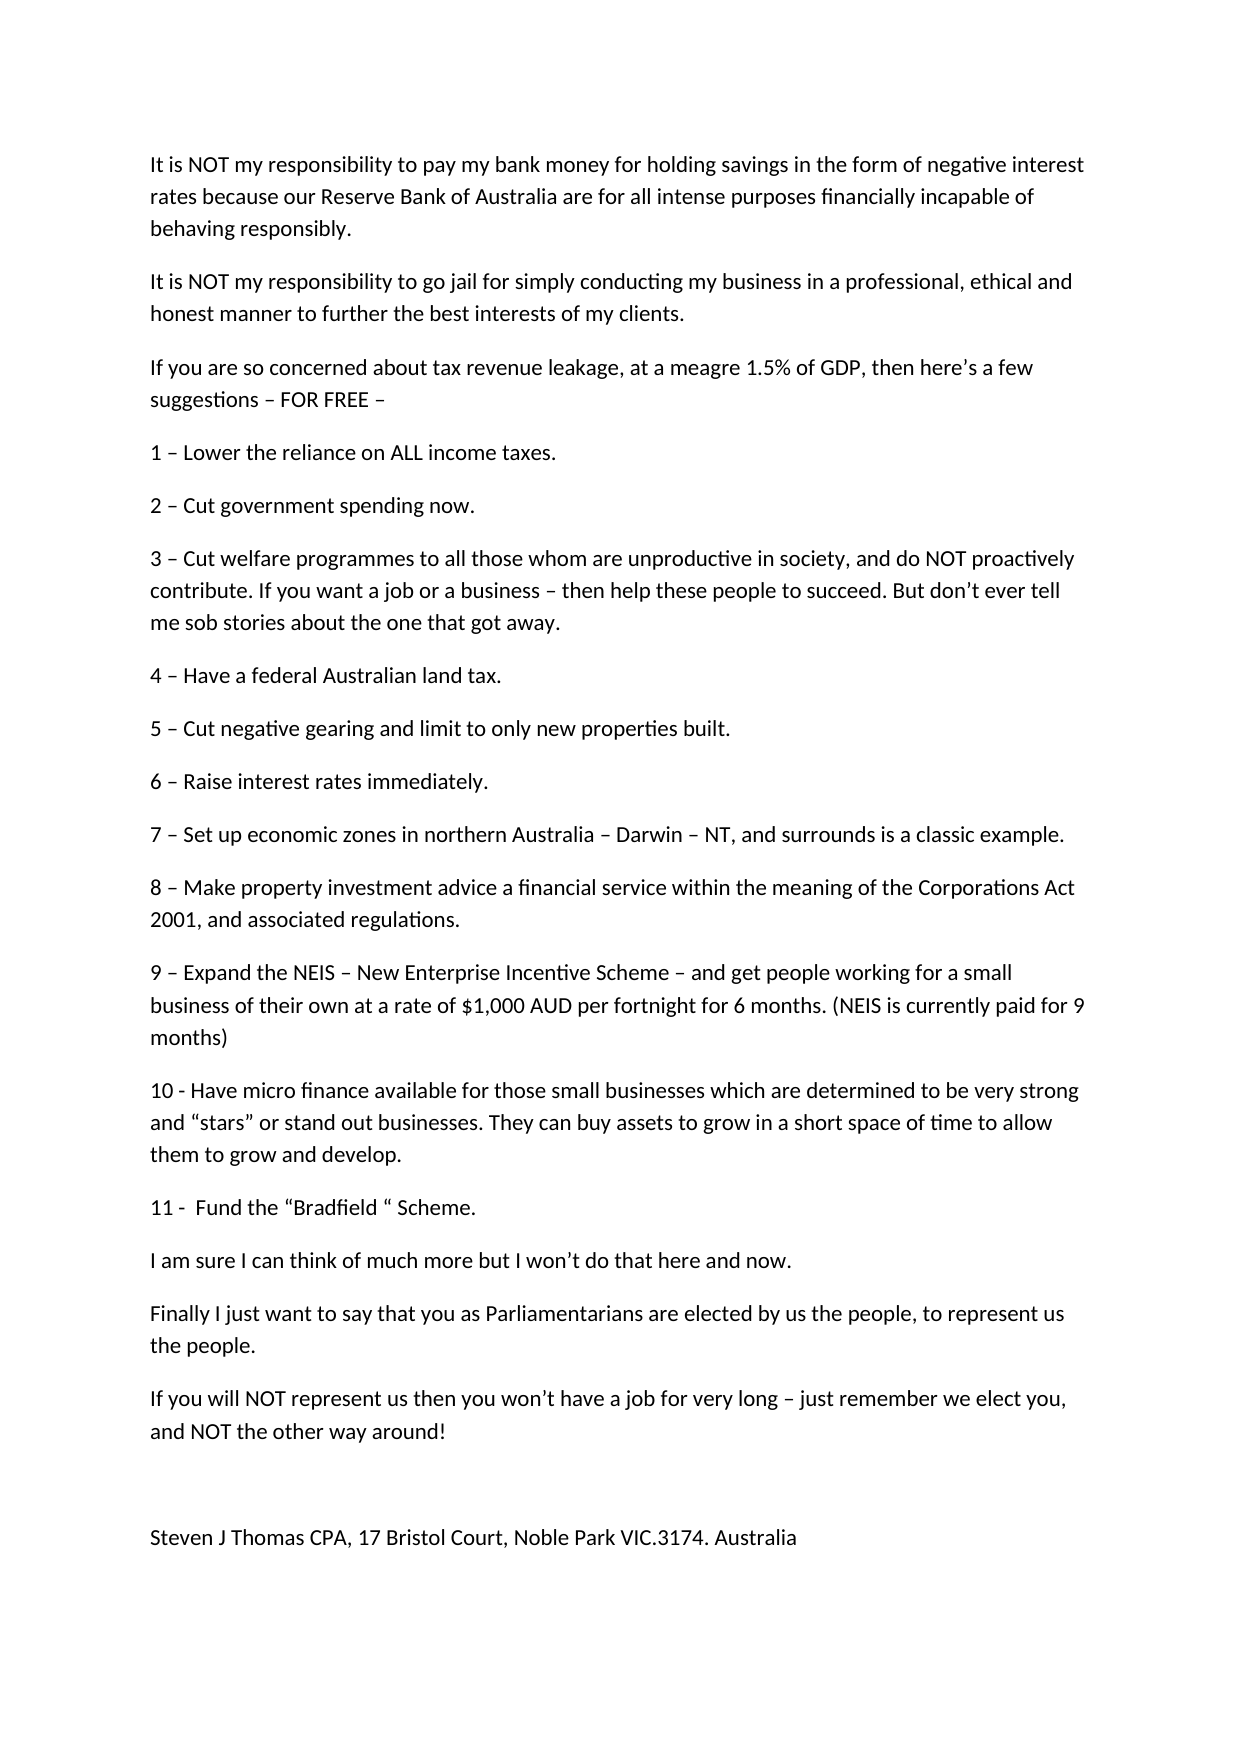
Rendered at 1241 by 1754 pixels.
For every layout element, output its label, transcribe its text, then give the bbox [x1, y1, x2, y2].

text 3 – Cut welfare programmes to all those whom are unproductive in society, and do NOT proactively contribute. If you want a job or a business – then help these people to succeed. But don’t ever tell me sob stories about the one that got away. [150, 544, 1090, 636]
text 9 – Expand the NEIS – New Enterprise Incentive Scheme – and get people working for a small business of their own at a rate of $1,000 AUD per fortnight for 6 months. (NEIS is currently paid for 9 months) [150, 958, 1090, 1051]
text Finally I just want to say that you as Parliamentarians are elected by us the people, to represent us the people. [150, 1299, 1090, 1359]
text 6 – Raise interest rates immediately. [150, 767, 1090, 795]
text Steven J Thomas CPA, 17 Bristol Court, Noble Park VIC.3174. Australia [150, 1523, 1090, 1551]
text It is NOT my responsibility to go jail for simply conducting my business in a professional, ethical and honest manner to further the best interests of my clients. [150, 267, 1090, 328]
text 8 – Make property investment advice a financial service within the meaning of the Corporations Act 2001, and associated regulations. [150, 873, 1090, 933]
text 7 – Set up economic zones in northern Australia – Darwin – NT, and surrounds is a classic example. [150, 820, 1090, 848]
text 10 - Have micro finance available for those small businesses which are determined to be very strong and “stars” or stand out businesses. They can buy assets to grow in a short space of time to allow them to grow and develop. [150, 1076, 1090, 1168]
text 1 – Lower the reliance on ALL income taxes. [150, 438, 1090, 466]
text 4 – Have a federal Australian land tax. [150, 661, 1090, 689]
text 2 – Cut government spending now. [150, 491, 1090, 519]
text If you are so concerned about tax revenue leakage, at a meagre 1.5% of GDP, then here’s a few suggestions – FOR FREE – [150, 353, 1090, 413]
text If you will NOT represent us then you won’t have a job for very long – just remember we elect you, and NOT the other way around! [150, 1384, 1090, 1445]
text I am sure I can think of much more but I won’t do that here and now. [150, 1246, 1090, 1274]
text 11 - Fund the “Bradfield “ Scheme. [150, 1193, 1090, 1221]
text It is NOT my responsibility to pay my bank money for holding savings in the form of negative interest rates because our Reserve Bank of Australia are for all intense purposes financially incapable of behaving responsibly. [150, 150, 1090, 242]
text 5 – Cut negative gearing and limit to only new properties built. [150, 714, 1090, 742]
